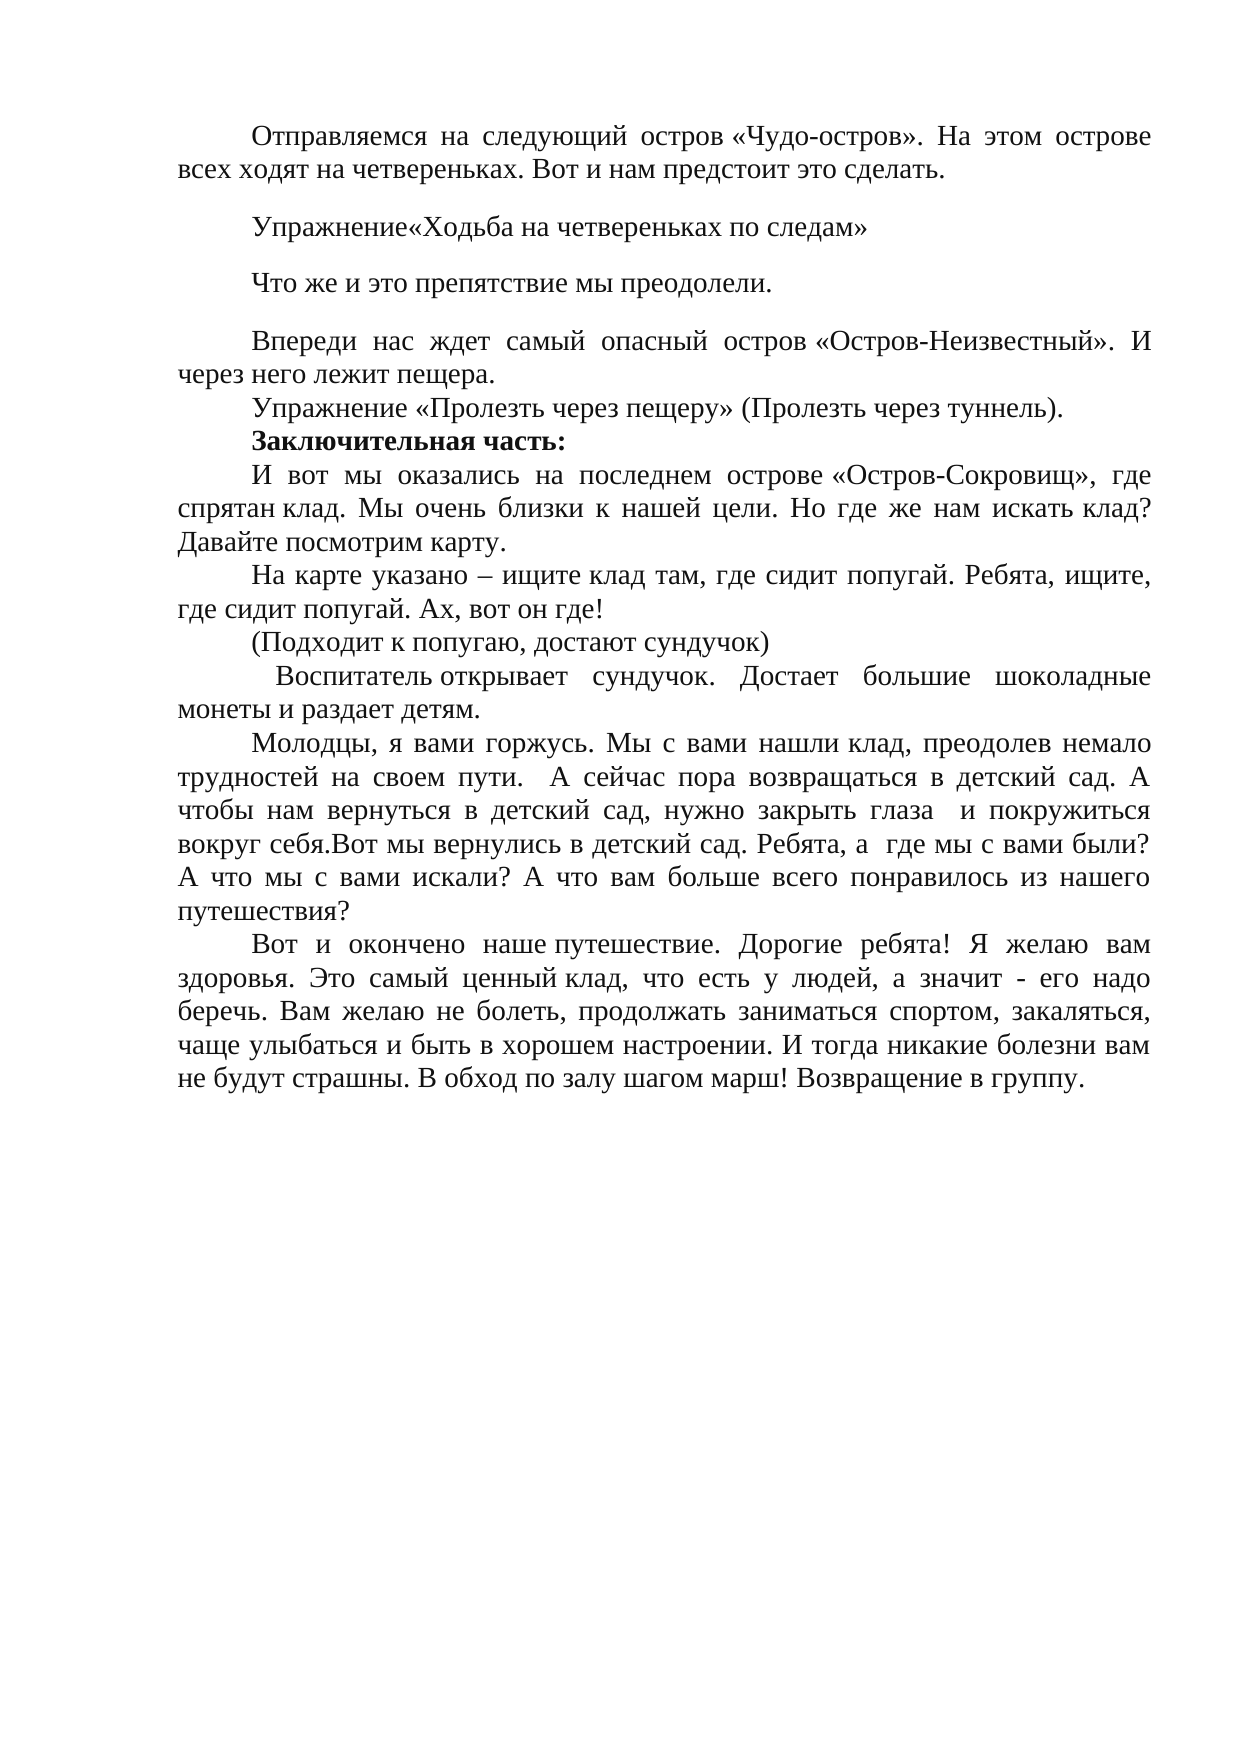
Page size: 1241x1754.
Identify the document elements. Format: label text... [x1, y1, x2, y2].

text На карте указано – ищите клад там, где сидит попугай. Ребята, ищите, где сидит попугай. Ах, вот он где! [177, 557, 1152, 624]
text Впереди нас ждет самый опасный остров «Остров-Неизвестный». И через него лежит пещера. [177, 323, 1152, 390]
text И вот мы оказались на последнем острове «Остров-Сокровищ», где спрятан клад. Мы очень близки к нашей цели. Но где же нам искать клад? Давайте посмотрим карту. [177, 457, 1152, 557]
text (Подходит к попугаю, достают сундучок) [177, 624, 1152, 658]
text Упражнение«Ходьба на четвереньках по следам» [177, 209, 1152, 242]
text Отправляемся на следующий остров «Чудо-остров». На этом острове всех ходят на четвереньках. Вот и нам предстоит это сделать. [177, 118, 1152, 185]
text Заключительная часть: [177, 423, 1152, 457]
text Молодцы, я вами горжусь. Мы с вами нашли клад, преодолев немало трудностей на своем пути. А сейчас пора возвращаться в детский сад. А чтобы нам вернуться в детский сад, нужно закрыть глаза и покружиться вокруг себя.Вот мы вернулись в детский сад. Ребята, а где мы с вами были? А что мы с вами искали? А что вам больше всего понравилось из нашего путешествия? [177, 725, 1152, 926]
text Воспитатель открывает сундучок. Достает большие шоколадные монеты и раздает детям. [177, 658, 1152, 725]
text Что же и это препятствие мы преодолели. [177, 266, 1152, 299]
text Вот и окончено наше путешествие. Дорогие ребята! Я желаю вам здоровья. Это самый ценный клад, что есть у людей, а значит - его надо беречь. Вам желаю не болеть, продолжать заниматься спортом, закаляться, чаще улыбаться и быть в хорошем настроении. И тогда никакие болезни вам не будут страшны. В обход по залу шагом марш! Возвращение в группу. [177, 926, 1152, 1094]
text Упражнение «Пролезть через пещеру» (Пролезть через туннель). [177, 390, 1152, 423]
